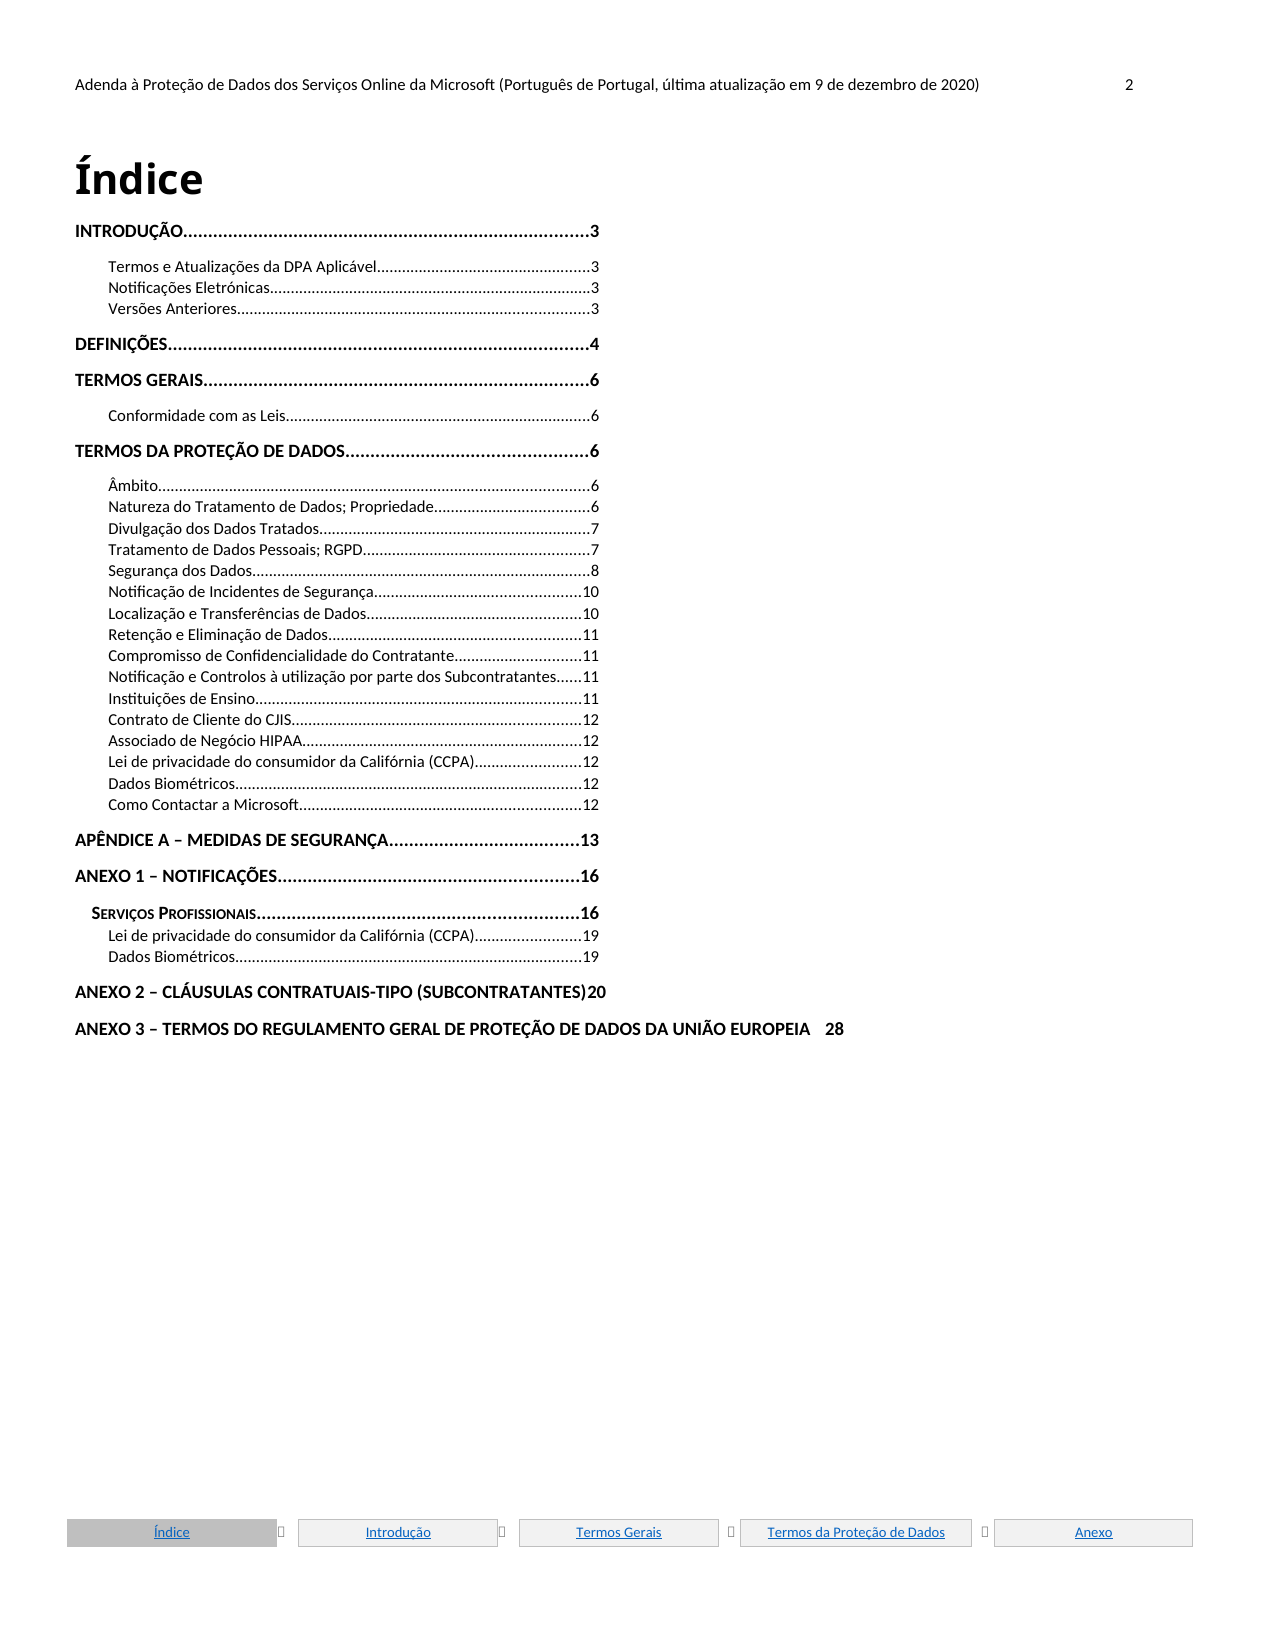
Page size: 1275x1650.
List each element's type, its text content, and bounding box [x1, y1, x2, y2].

text Anexo 2 – Cláusulas Contratuais-Tipo (Subcontratantes) 20 [75, 980, 1200, 1003]
text Natureza do Tratamento de Dados; Propriedade 6 [108, 497, 1200, 517]
text Retenção e Eliminação de Dados 11 [108, 624, 1200, 644]
text Notificações Eletrónicas 3 [108, 277, 1200, 297]
text Definições 4 [75, 332, 1200, 355]
text Notificação e Controlos à utilização por parte dos Subcontratantes 11 [108, 667, 1200, 687]
text Segurança dos Dados 8 [108, 561, 1200, 581]
text Divulgação dos Dados Tratados 7 [108, 518, 1200, 538]
text Como Contactar a Microsoft 12 [108, 794, 1200, 814]
text Compromisso de Confidencialidade do Contratante 11 [108, 646, 1200, 666]
text Anexo 1 – Notificações 16 [75, 864, 1200, 887]
list Índice [75, 150, 1200, 207]
text Dados Biométricos 19 [108, 946, 1200, 967]
text Âmbito 6 [108, 476, 1200, 496]
text Apêndice A – Medidas de Segurança 13 [75, 828, 1200, 851]
text Lei de privacidade do consumidor da Califórnia (CCPA) 12 [108, 752, 1200, 772]
text Instituições de Ensino 11 [108, 688, 1200, 708]
text Localização e Transferências de Dados 10 [108, 603, 1200, 623]
text Lei de privacidade do consumidor da Califórnia (CCPA) 19 [108, 925, 1200, 946]
text Dados Biométricos 12 [108, 773, 1200, 793]
text Associado de Negócio HIPAA 12 [108, 731, 1200, 751]
text Anexo 3 – Termos do Regulamento Geral de Proteção de Dados da União Europeia 28 [75, 1017, 1200, 1040]
text Termos e Atualizações da DPA Aplicável 3 [108, 256, 1200, 276]
text Serviços Profissionais 16 [91, 901, 1200, 924]
text Termos da Proteção de Dados 6 [75, 439, 1200, 462]
text Tratamento de Dados Pessoais; RGPD 7 [108, 539, 1200, 559]
text Versões Anteriores 3 [108, 298, 1200, 319]
text Conformidade com as Leis 6 [108, 405, 1200, 426]
text Contrato de Cliente do CJIS 12 [108, 709, 1200, 729]
text Notificação de Incidentes de Segurança 10 [108, 582, 1200, 602]
text Termos Gerais 6 [75, 369, 1200, 392]
text Introdução 3 [75, 219, 1200, 242]
